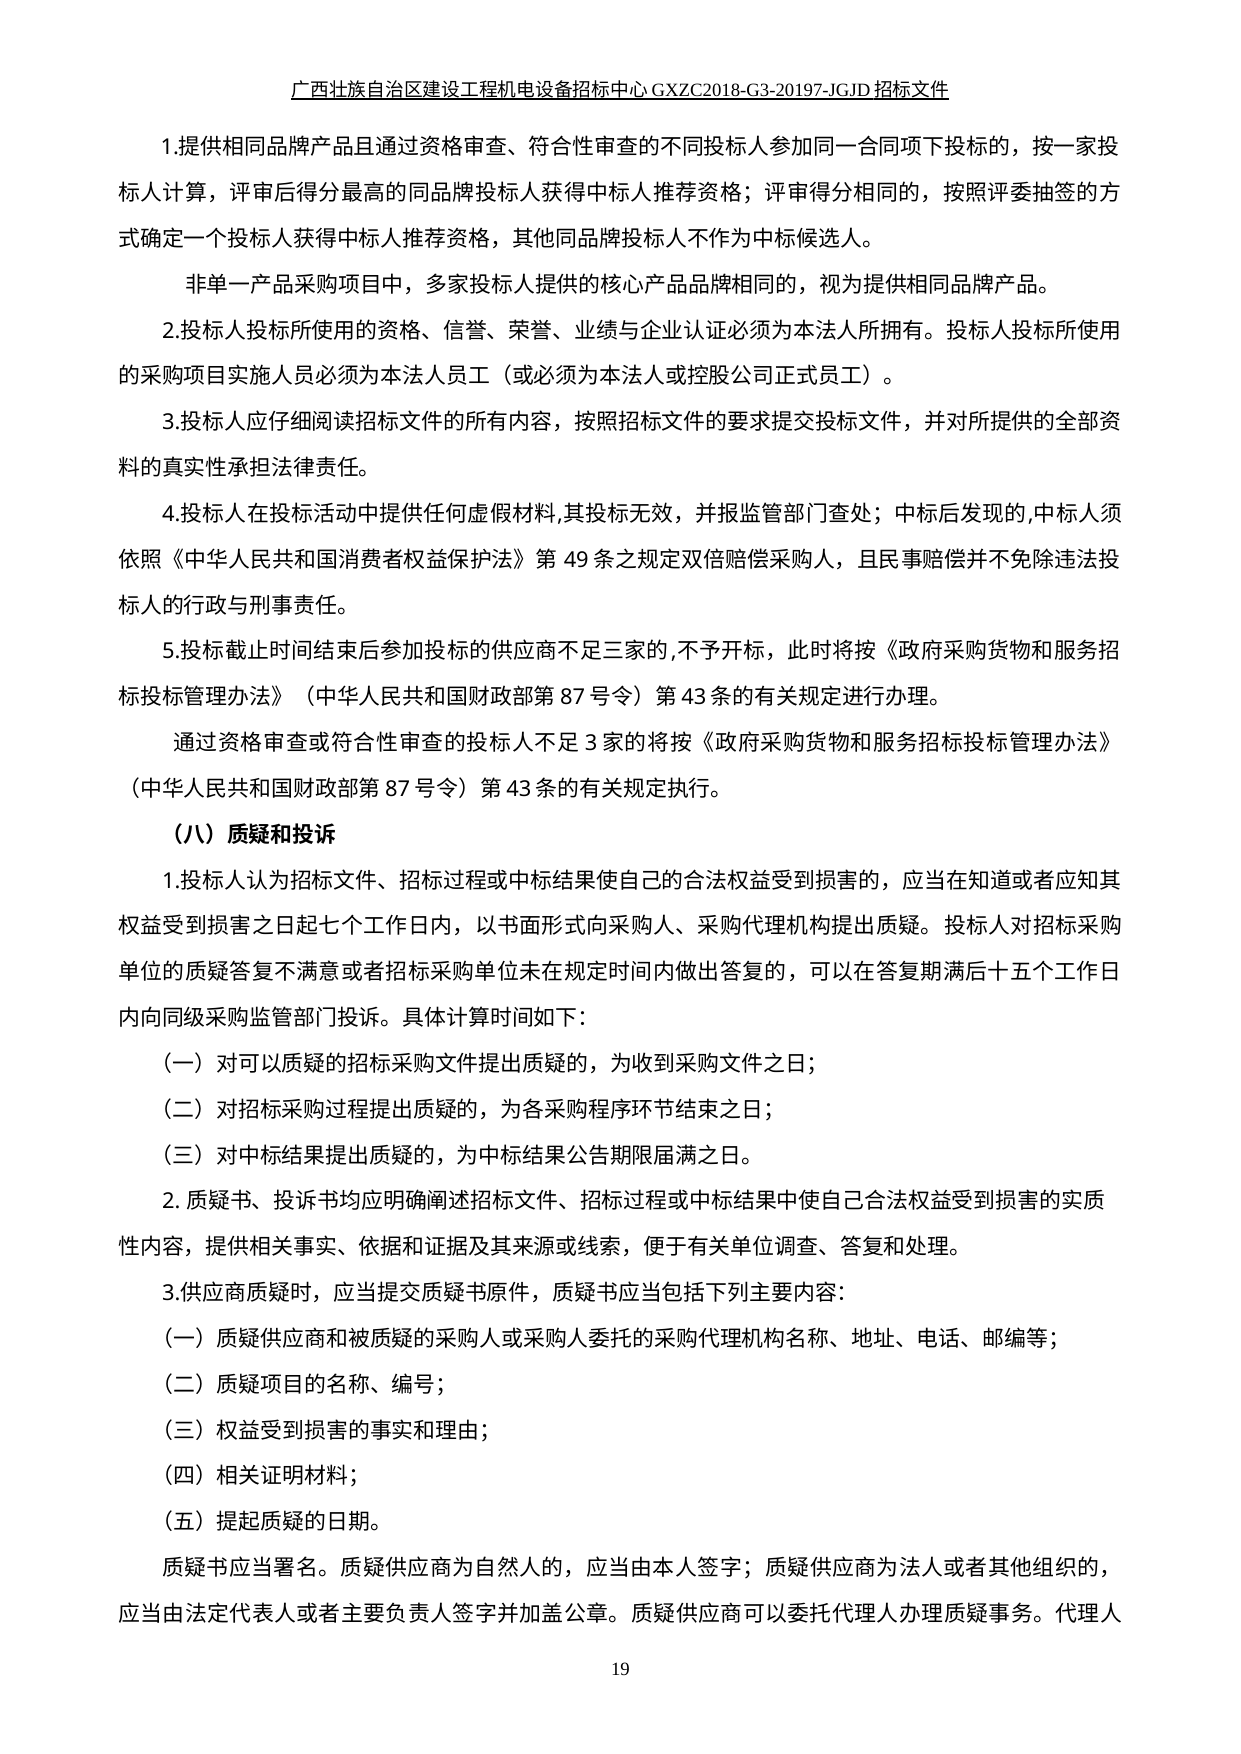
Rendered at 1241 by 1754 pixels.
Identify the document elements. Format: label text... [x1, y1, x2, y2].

text （三）对中标结果提出质疑的，为中标结果公告期限届满之日。 [118, 1126, 1122, 1172]
text （八）质疑和投诉 [118, 806, 1122, 851]
text （三）权益受到损害的事实和理由； [118, 1401, 1122, 1447]
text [118, 1539, 1122, 1631]
text 5.投标截止时间结束后参加投标的供应商不足三家的,不予开标，此时将按《政府采购货物和服务招标投标管理办法》（中华人民共和国财政部第87号令）第43条的有关规定进行办理。 [118, 622, 1122, 714]
text （四）相关证明材料； [118, 1447, 1122, 1493]
text 2.投标人投标所使用的资格、信誉、荣誉、业绩与企业认证必须为本法人所拥有。投标人投标所使用的采购项目实施人员必须为本法人员工（或必须为本法人或控股公司正式员工）。 [118, 301, 1122, 393]
text 通过资格审查或符合性审查的投标人不足3家的将按《政府采购货物和服务招标投标管理办法》（中华人民共和国财政部第87号令）第43条的有关规定执行。 [118, 714, 1122, 806]
text 4.投标人在投标活动中提供任何虚假材料,其投标无效，并报监管部门查处；中标后发现的,中标人须依照《中华人民共和国消费者权益保护法》第49条之规定双倍赔偿采购人，且民事赔偿并不免除违法投标人的行政与刑事责任。 [118, 485, 1122, 622]
text 非单一产品采购项目中，多家投标人提供的核心产品品牌相同的，视为提供相同品牌产品。 [118, 256, 1122, 301]
text （二）对招标采购过程提出质疑的，为各采购程序环节结束之日； [118, 1081, 1122, 1126]
text （一）质疑供应商和被质疑的采购人或采购人委托的采购代理机构名称、地址、电话、邮编等； [118, 1310, 1122, 1356]
text 2. 质疑书、投诉书均应明确阐述招标文件、招标过程或中标结果中使自己合法权益受到损害的实质性内容，提供相关事实、依据和证据及其来源或线索，便于有关单位调查、答复和处理。 [118, 1172, 1122, 1264]
text （五）提起质疑的日期。 [118, 1493, 1122, 1539]
text （一）对可以质疑的招标采购文件提出质疑的，为收到采购文件之日； [118, 1035, 1122, 1081]
text 3.投标人应仔细阅读招标文件的所有内容，按照招标文件的要求提交投标文件，并对所提供的全部资料的真实性承担法律责任。 [118, 393, 1122, 485]
text 1.提供相同品牌产品且通过资格审查、符合性审查的不同投标人参加同一合同项下投标的，按一家投标人计算，评审后得分最高的同品牌投标人获得中标人推荐资格；评审得分相同的，按照评委抽签的方式确定一个投标人获得中标人推荐资格，其他同品牌投标人不作为中标候选人。 [118, 118, 1122, 256]
text 1.投标人认为招标文件、招标过程或中标结果使自己的合法权益受到损害的，应当在知道或者应知其权益受到损害之日起七个工作日内，以书面形式向采购人、采购代理机构提出质疑。投标人对招标采购单位的质疑答复不满意或者招标采购单位未在规定时间内做出答复的，可以在答复期满后十五个工作日内向同级采购监管部门投诉。具体计算时间如下： [118, 851, 1122, 1035]
text （二）质疑项目的名称、编号； [118, 1356, 1122, 1401]
text 3.供应商质疑时，应当提交质疑书原件，质疑书应当包括下列主要内容： [118, 1264, 1122, 1310]
